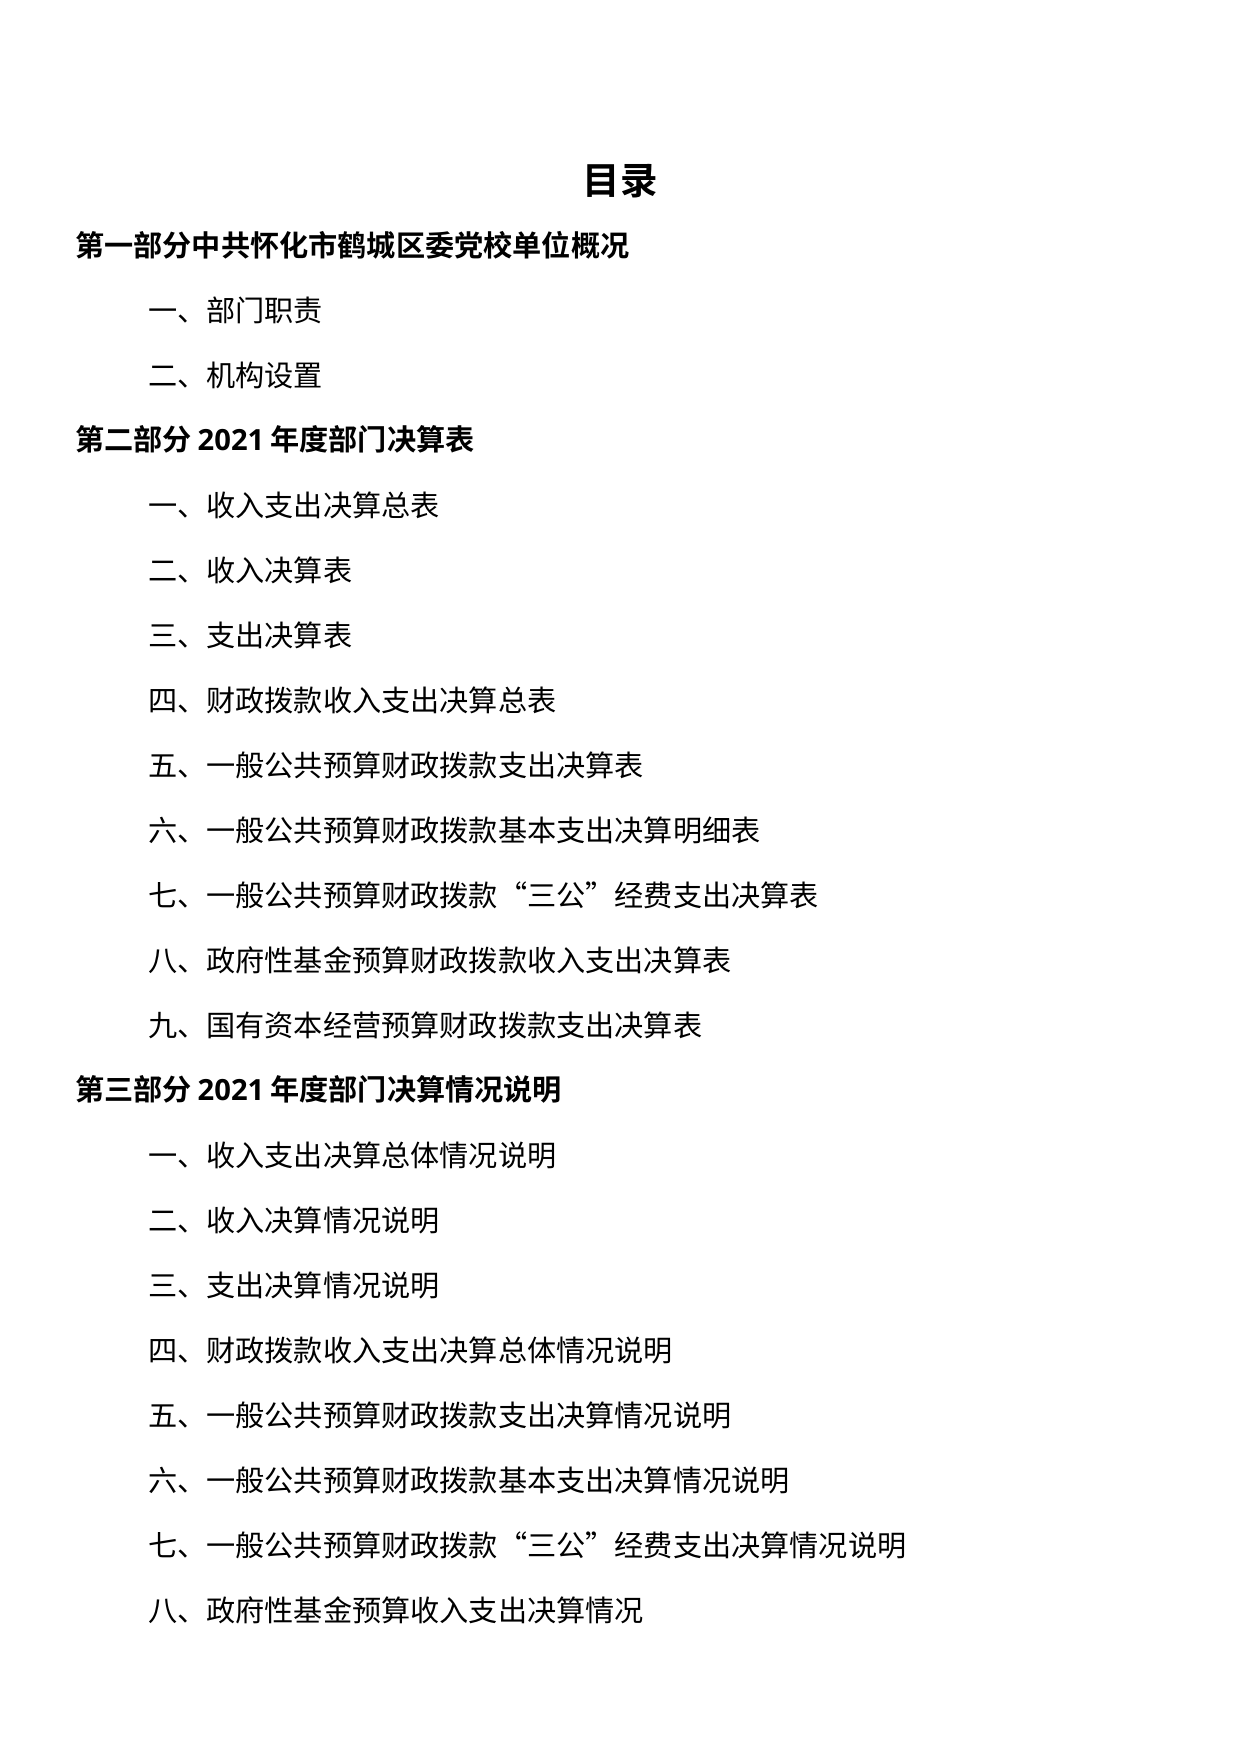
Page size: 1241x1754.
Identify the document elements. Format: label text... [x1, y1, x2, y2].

text 一、收入支出决算总表 [75, 471, 1165, 536]
text 五、一般公共预算财政拨款支出决算情况说明 [75, 1381, 1165, 1446]
text 第二部分2021年度部门决算表 [75, 406, 1165, 471]
text 一、收入支出决算总体情况说明 [75, 1121, 1165, 1186]
text 一、部门职责 [75, 276, 1165, 341]
text 六、一般公共预算财政拨款基本支出决算明细表 [75, 796, 1165, 861]
text 二、机构设置 [75, 341, 1165, 406]
text 四、财政拨款收入支出决算总体情况说明 [75, 1316, 1165, 1381]
text 二、收入决算表 [75, 536, 1165, 601]
text 目录 [75, 146, 1165, 211]
text 八、政府性基金预算财政拨款收入支出决算表 [75, 926, 1165, 991]
text 三、支出决算情况说明 [75, 1251, 1165, 1316]
text 五、一般公共预算财政拨款支出决算表 [75, 731, 1165, 796]
text 八、政府性基金预算收入支出决算情况 [75, 1576, 1165, 1641]
text 二、收入决算情况说明 [75, 1186, 1165, 1251]
text 六、一般公共预算财政拨款基本支出决算情况说明 [75, 1446, 1165, 1511]
text 第一部分中共怀化市鹤城区委党校单位概况 [75, 211, 1165, 276]
text 九、国有资本经营预算财政拨款支出决算表 [75, 991, 1165, 1056]
text 第三部分2021年度部门决算情况说明 [75, 1056, 1165, 1121]
text 三、支出决算表 [75, 601, 1165, 666]
text 七、一般公共预算财政拨款“三公”经费支出决算情况说明 [75, 1511, 1165, 1576]
text 七、一般公共预算财政拨款“三公”经费支出决算表 [75, 861, 1165, 926]
text 四、财政拨款收入支出决算总表 [75, 666, 1165, 731]
